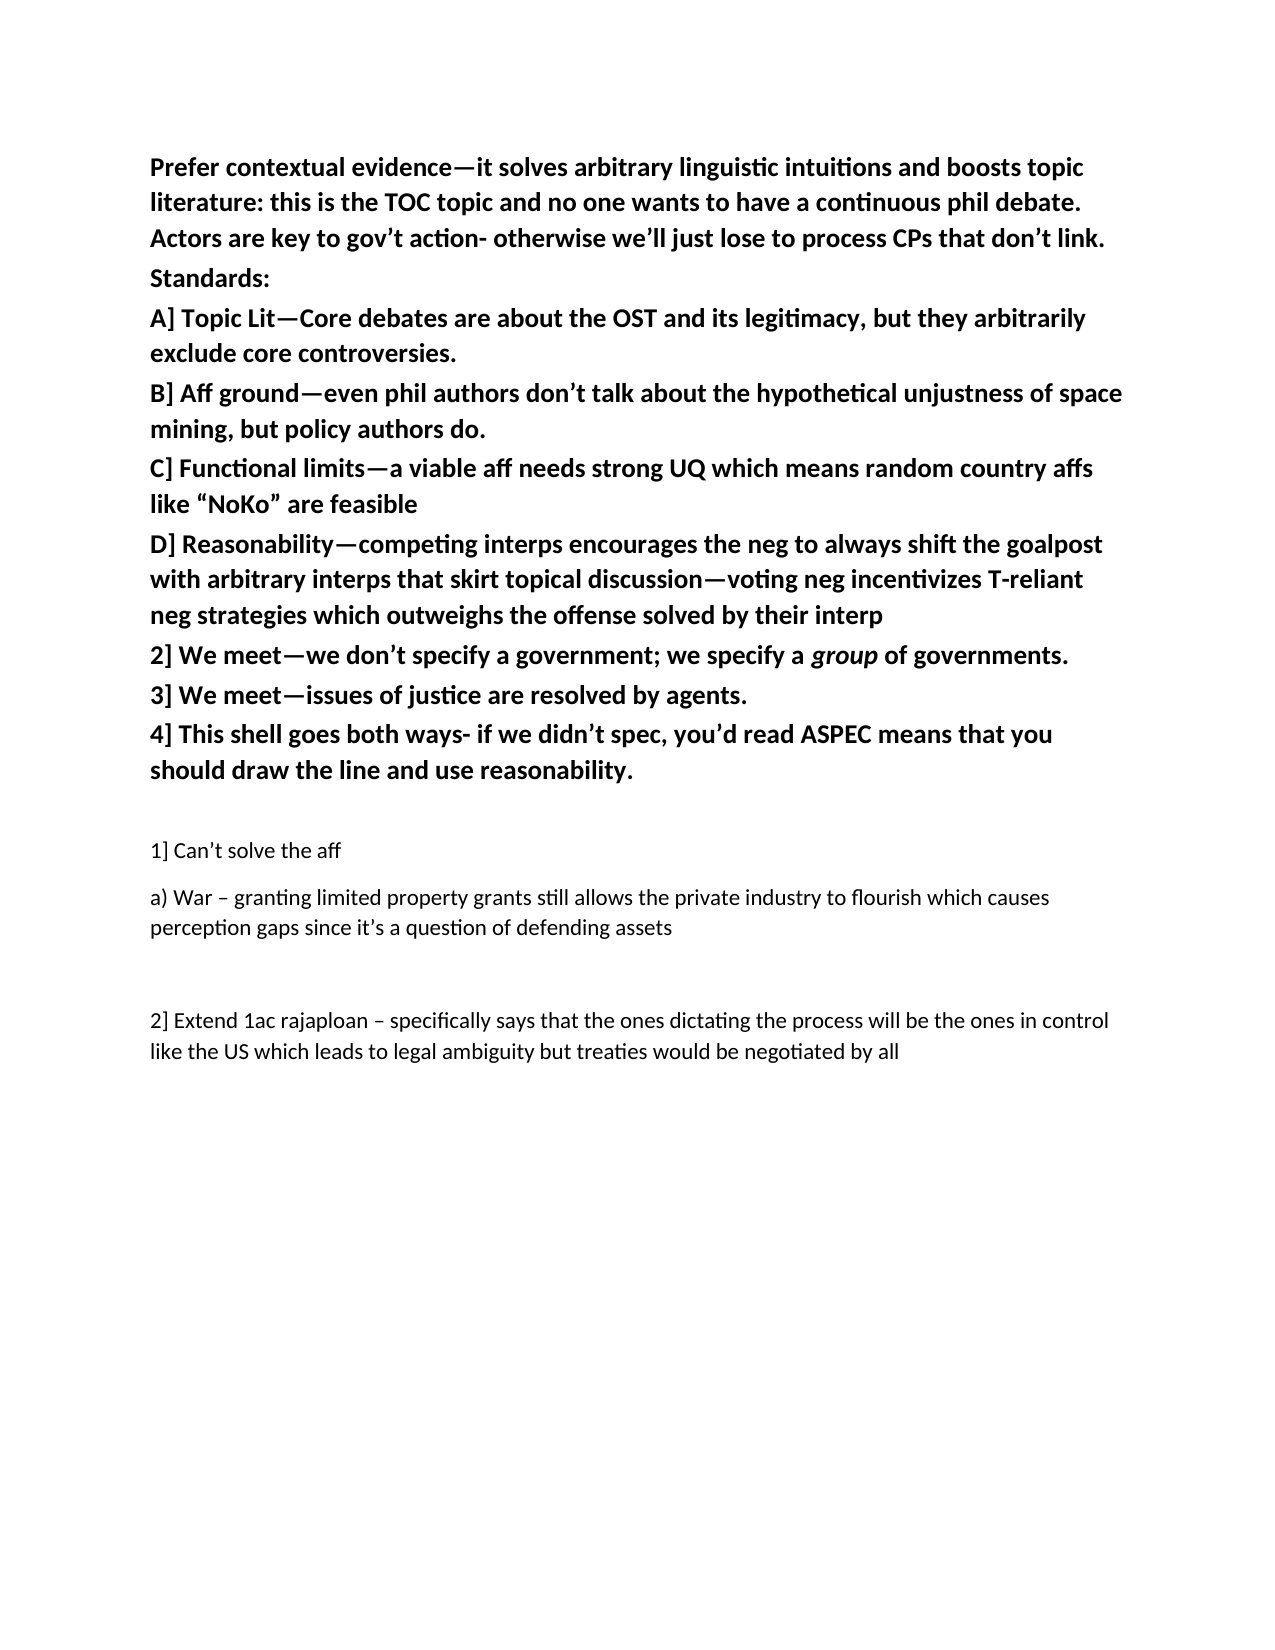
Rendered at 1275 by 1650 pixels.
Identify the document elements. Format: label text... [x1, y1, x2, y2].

text 1] Can’t solve the aff [150, 836, 1125, 864]
subtitle C] Functional limits—a viable aff needs strong UQ which means random country affs like “NoKo” are feasible [150, 452, 1125, 520]
subtitle 3] We meet—issues of justice are resolved by agents. [150, 678, 1125, 711]
text a) War – granting limited property grants still allows the private industry to flourish which causes perception gaps since it’s a question of defending assets [150, 883, 1125, 941]
subtitle Prefer contextual evidence—it solves arbitrary linguistic intuitions and boosts topic literature: this is the TOC topic and no one wants to have a continuous phil debate. Actors are key to gov’t action- otherwise we’ll just lose to process CPs that don’t link. [150, 150, 1125, 254]
subtitle 4] This shell goes both ways- if we didn’t spec, you’d read ASPEC means that you should draw the line and use reasonability. [150, 718, 1125, 786]
subtitle B] Aff ground—even phil authors don’t talk about the hypothetical unjustness of space mining, but policy authors do. [150, 376, 1125, 445]
subtitle D] Reasonability—competing interps encourages the neg to always shift the goalpost with arbitrary interps that skirt topical discussion—voting neg incentivizes T-reliant neg strategies which outweighs the offense solved by their interp [150, 527, 1125, 631]
subtitle Standards: [150, 261, 1125, 294]
subtitle 2] We meet—we don’t specify a government; we specify a group of governments. [150, 638, 1125, 671]
subtitle A] Topic Lit—Core debates are about the OST and its legitimacy, but they arbitrarily exclude core controversies. [150, 301, 1125, 369]
text 2] Extend 1ac rajaploan – specifically says that the ones dictating the process will be the ones in control like the US which leads to legal ambiguity but treaties would be negotiated by all [150, 1007, 1125, 1065]
